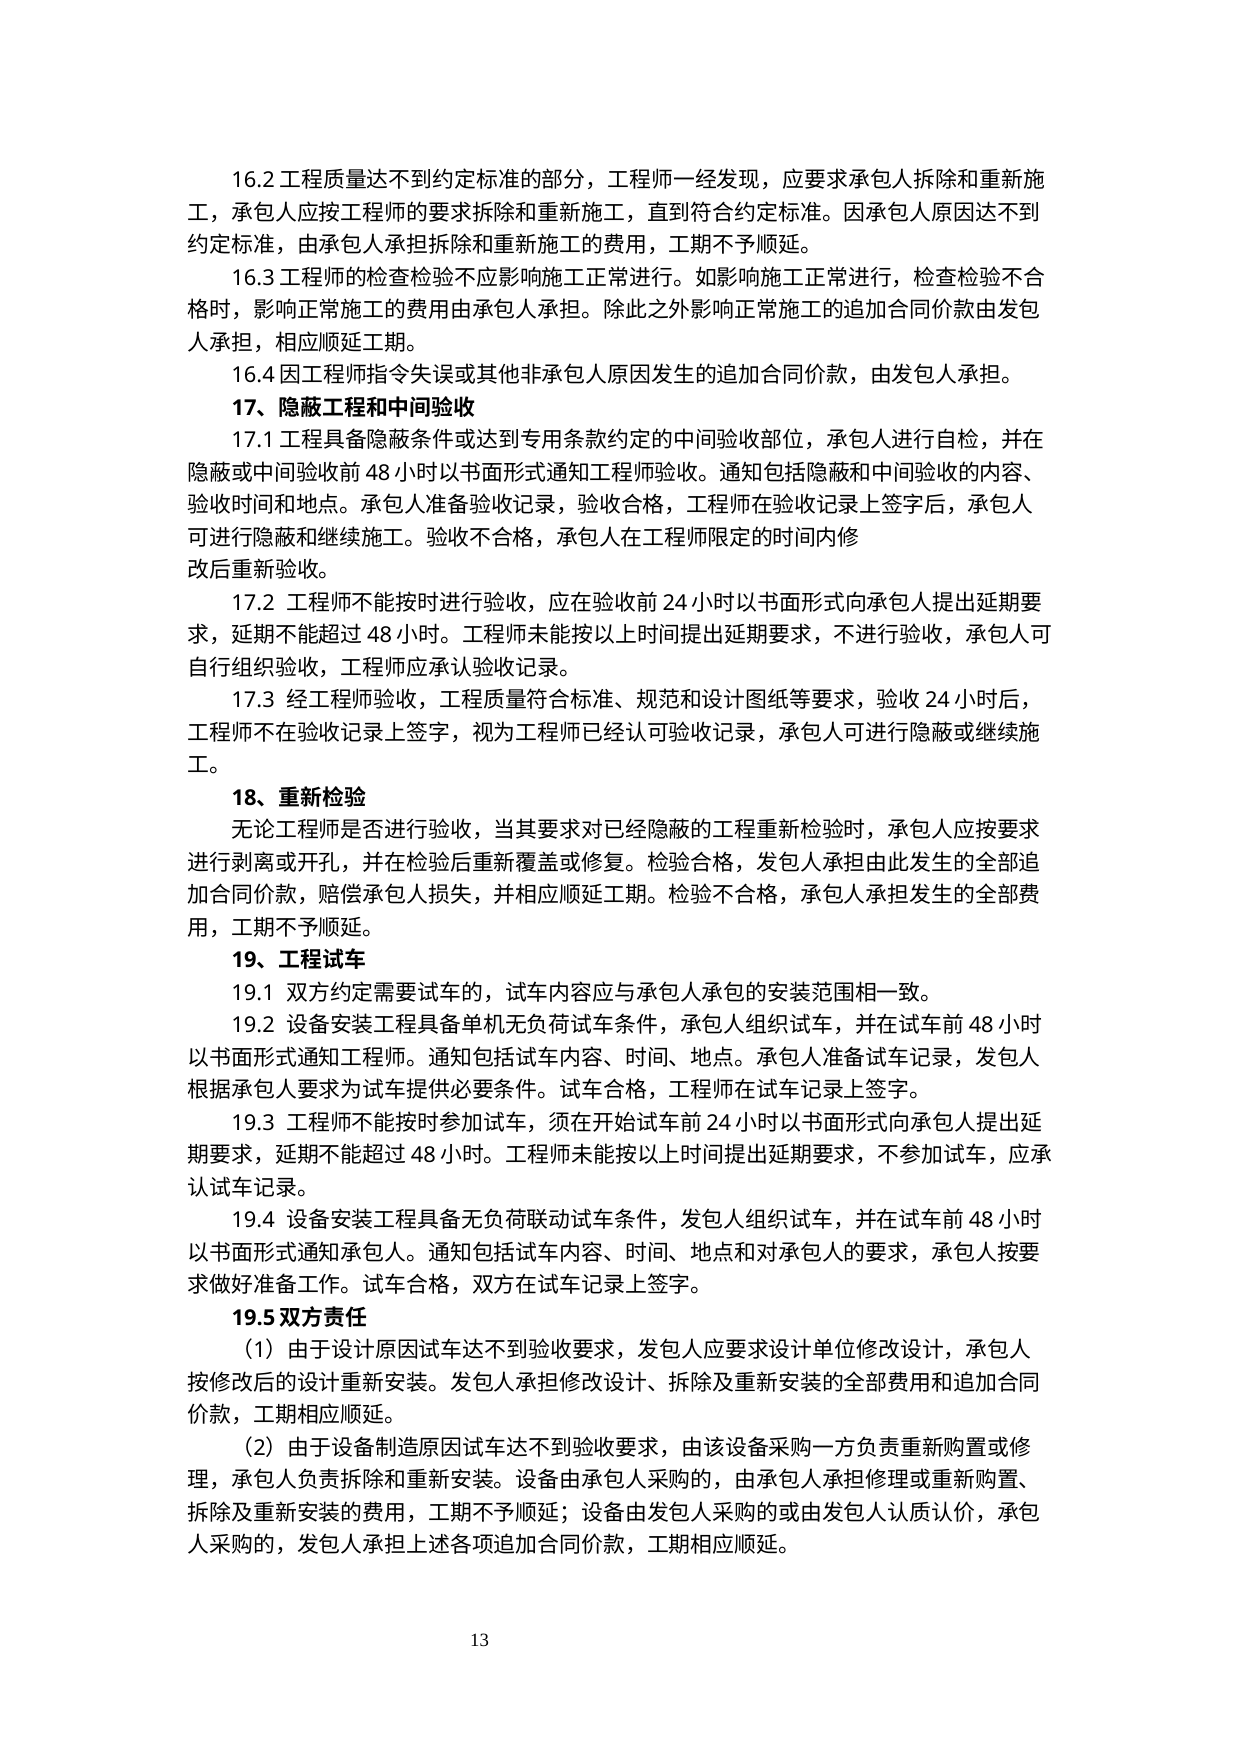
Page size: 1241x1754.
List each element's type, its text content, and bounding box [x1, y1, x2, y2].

text 17、隐蔽工程和中间验收 [187, 389, 1053, 422]
text 改后重新验收。 [187, 552, 1053, 584]
text 19.5双方责任 [187, 1299, 1053, 1332]
text 19、工程试车 [187, 942, 1053, 974]
text 19.2 设备安装工程具备单机无负荷试车条件，承包人组织试车，并在试车前48小时以书面形式通知工程师。通知包括试车内容、时间、地点。承包人准备试车记录，发包人根据承包人要求为试车提供必要条件。试车合格，工程师在试车记录上签字。 [187, 1007, 1053, 1104]
text 18、重新检验 [187, 779, 1053, 812]
text （2）由于设备制造原因试车达不到验收要求，由该设备采购一方负责重新购置或修理，承包人负责拆除和重新安装。设备由承包人采购的，由承包人承担修理或重新购置、拆除及重新安装的费用，工期不予顺延；设备由发包人采购的或由发包人认质认价，承包人采购的，发包人承担上述各项追加合同价款，工期相应顺延。 [187, 1429, 1053, 1559]
text 19.1 双方约定需要试车的，试车内容应与承包人承包的安装范围相一致。 [187, 974, 1053, 1007]
text 19.3 工程师不能按时参加试车，须在开始试车前24小时以书面形式向承包人提出延期要求，延期不能超过48小时。工程师未能按以上时间提出延期要求，不参加试车，应承认试车记录。 [187, 1104, 1053, 1202]
text 19.4 设备安装工程具备无负荷联动试车条件，发包人组织试车，并在试车前48小时以书面形式通知承包人。通知包括试车内容、时间、地点和对承包人的要求，承包人按要求做好准备工作。试车合格，双方在试车记录上签字。 [187, 1202, 1053, 1299]
text 17.1工程具备隐蔽条件或达到专用条款约定的中间验收部位，承包人进行自检，并在隐蔽或中间验收前48小时以书面形式通知工程师验收。通知包括隐蔽和中间验收的内容、验收时间和地点。承包人准备验收记录，验收合格，工程师在验收记录上签字后，承包人可进行隐蔽和继续施工。验收不合格，承包人在工程师限定的时间内修 [187, 422, 1053, 552]
text 16.2工程质量达不到约定标准的部分，工程师一经发现，应要求承包人拆除和重新施工，承包人应按工程师的要求拆除和重新施工，直到符合约定标准。因承包人原因达不到约定标准，由承包人承担拆除和重新施工的费用，工期不予顺延。 [187, 162, 1053, 259]
text 无论工程师是否进行验收，当其要求对已经隐蔽的工程重新检验时，承包人应按要求进行剥离或开孔，并在检验后重新覆盖或修复。检验合格，发包人承担由此发生的全部追加合同价款，赔偿承包人损失，并相应顺延工期。检验不合格，承包人承担发生的全部费用，工期不予顺延。 [187, 812, 1053, 942]
text 16.4因工程师指令失误或其他非承包人原因发生的追加合同价款，由发包人承担。 [187, 357, 1053, 389]
text 16.3工程师的检查检验不应影响施工正常进行。如影响施工正常进行，检查检验不合格时，影响正常施工的费用由承包人承担。除此之外影响正常施工的追加合同价款由发包人承担，相应顺延工期。 [187, 259, 1053, 357]
text （1）由于设计原因试车达不到验收要求，发包人应要求设计单位修改设计，承包人按修改后的设计重新安装。发包人承担修改设计、拆除及重新安装的全部费用和追加合同价款，工期相应顺延。 [187, 1332, 1053, 1429]
text 17.2 工程师不能按时进行验收，应在验收前24小时以书面形式向承包人提出延期要求，延期不能超过48小时。工程师未能按以上时间提出延期要求，不进行验收，承包人可自行组织验收，工程师应承认验收记录。 [187, 584, 1053, 682]
text 17.3 经工程师验收，工程质量符合标准、规范和设计图纸等要求，验收24小时后，工程师不在验收记录上签字，视为工程师已经认可验收记录，承包人可进行隐蔽或继续施工。 [187, 682, 1053, 779]
